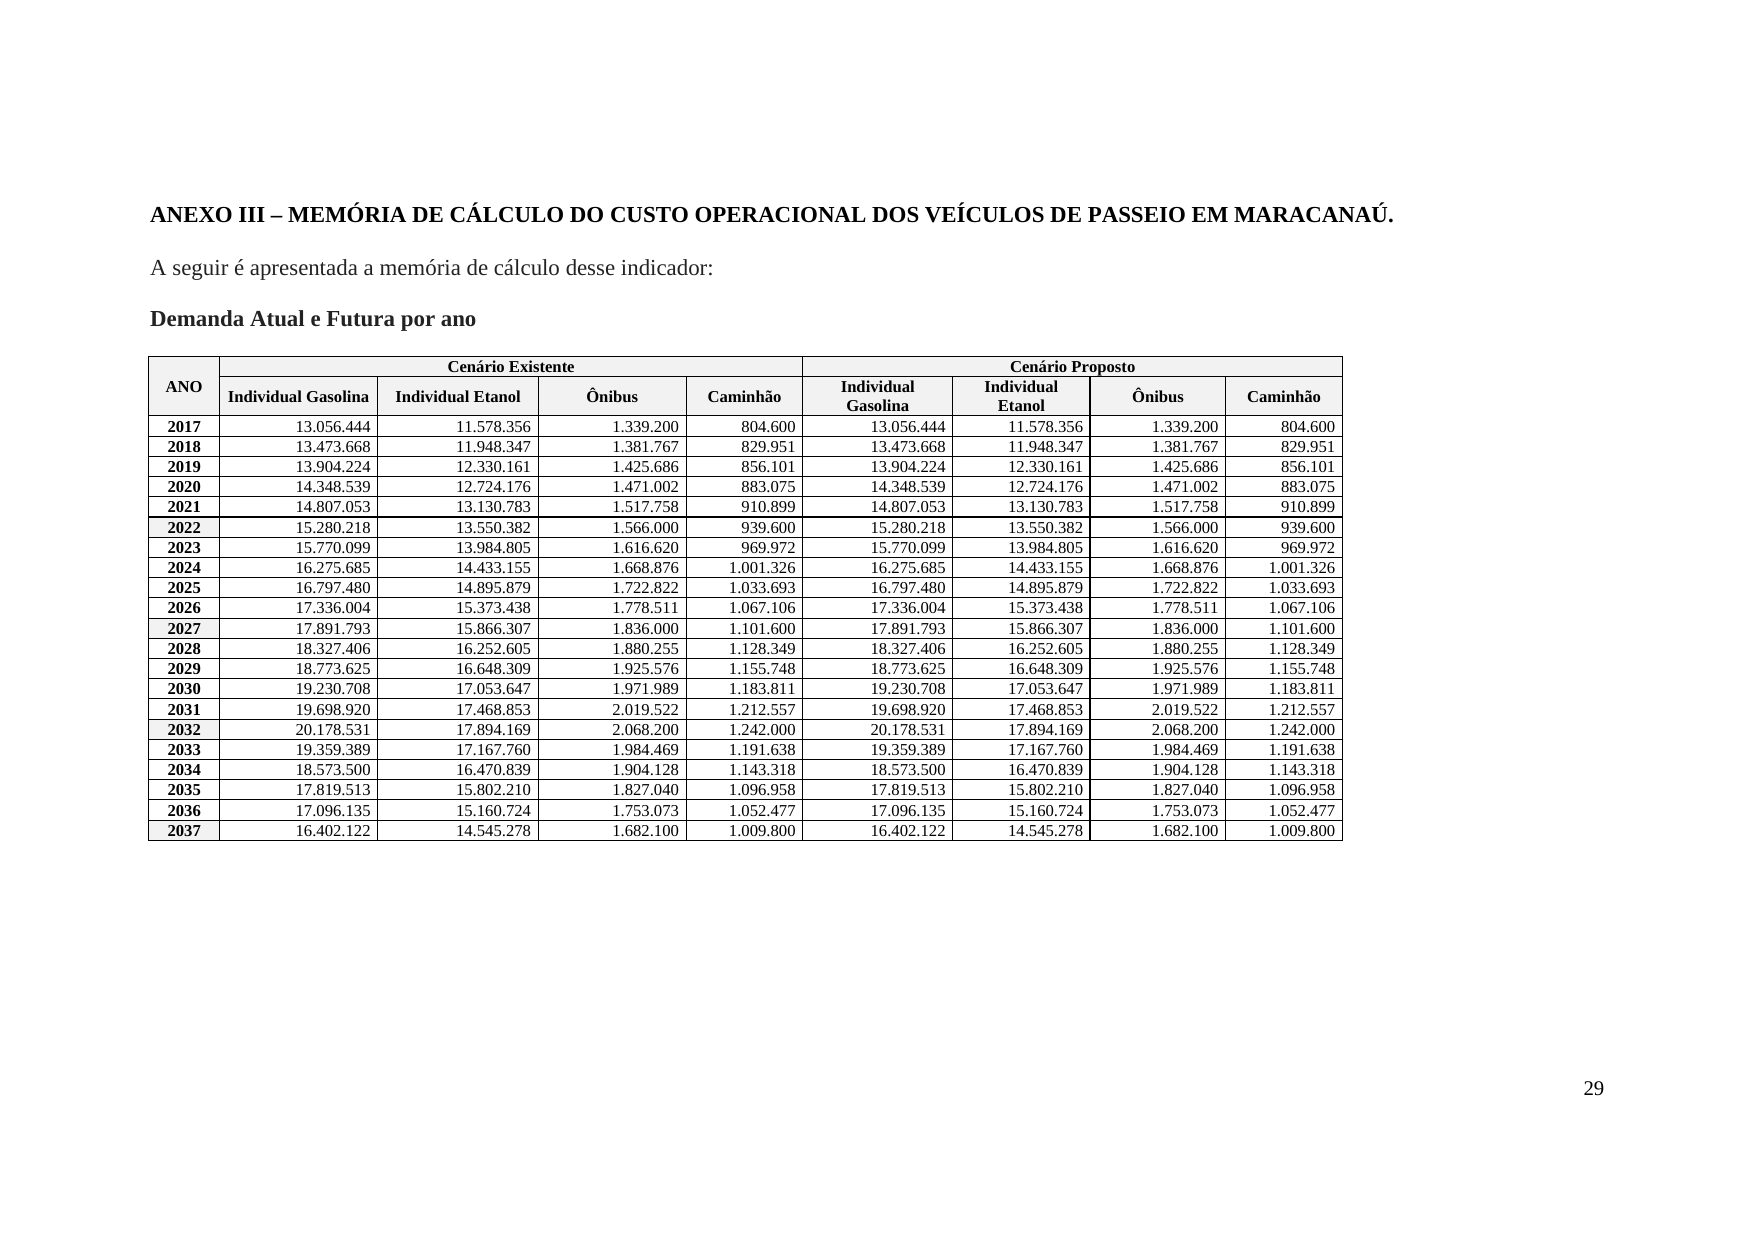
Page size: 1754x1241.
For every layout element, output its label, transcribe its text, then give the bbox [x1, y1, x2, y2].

table_cell 1.753.073 [539, 800, 686, 819]
table_cell 19.230.708 [220, 679, 377, 698]
table_cell 14.545.278 [953, 821, 1089, 840]
table_cell 2029 [149, 659, 219, 678]
text A seguir é apresentada a memória de cálculo desse indicador: [150, 254, 1604, 280]
table_cell 2025 [149, 578, 219, 597]
table_cell 1.001.326 [1226, 558, 1342, 577]
table_cell 18.773.625 [803, 659, 952, 678]
table_cell 2020 [149, 477, 219, 496]
table_cell 16.402.122 [803, 821, 952, 840]
table_cell 1.904.128 [1091, 760, 1225, 779]
table_cell 1.778.511 [1091, 598, 1225, 617]
table_cell 2027 [149, 619, 219, 638]
table_cell Caminhão [687, 377, 802, 415]
table_cell 1.682.100 [539, 821, 686, 840]
table_cell 2023 [149, 538, 219, 557]
table_cell 17.468.853 [378, 699, 538, 718]
table_cell 13.904.224 [220, 457, 377, 476]
table_cell 17.336.004 [220, 598, 377, 617]
table_cell 1.925.576 [539, 659, 686, 678]
table_cell 18.773.625 [220, 659, 377, 678]
table_cell Ônibus [1091, 377, 1225, 415]
table_cell 1.128.349 [1226, 639, 1342, 658]
table_cell 17.336.004 [803, 598, 952, 617]
table_cell 2028 [149, 639, 219, 658]
table_cell 883.075 [687, 477, 802, 496]
table_cell 1.212.557 [687, 699, 802, 718]
table_cell 17.096.135 [220, 800, 377, 819]
table_cell 1.517.758 [1091, 497, 1225, 516]
table_cell 13.904.224 [803, 457, 952, 476]
table_cell 17.891.793 [220, 619, 377, 638]
table_cell 939.600 [1226, 518, 1342, 537]
table_cell 1.722.822 [1091, 578, 1225, 597]
table_cell 1.971.989 [539, 679, 686, 698]
table_cell 1.984.469 [539, 740, 686, 759]
table_cell 15.373.438 [953, 598, 1089, 617]
text Demanda Atual e Futura por ano [150, 305, 1604, 331]
table_cell 13.550.382 [953, 518, 1089, 537]
table_cell 16.797.480 [803, 578, 952, 597]
table_cell 14.545.278 [378, 821, 538, 840]
table_cell 16.648.309 [953, 659, 1089, 678]
table_cell 1.517.758 [539, 497, 686, 516]
table_cell 12.330.161 [378, 457, 538, 476]
table_cell 1.191.638 [687, 740, 802, 759]
table_cell 1.009.800 [687, 821, 802, 840]
table_cell 2034 [149, 760, 219, 779]
table_cell 829.951 [1226, 437, 1342, 456]
table_cell 1.096.958 [1226, 780, 1342, 799]
table_cell 13.056.444 [803, 416, 952, 436]
table_cell 2.068.200 [1091, 720, 1225, 739]
table_cell 1.191.638 [1226, 740, 1342, 759]
table_cell 2030 [149, 679, 219, 698]
table_cell 15.770.099 [803, 538, 952, 557]
table_cell 1.880.255 [1091, 639, 1225, 658]
table_cell 1.052.477 [687, 800, 802, 819]
table_cell 1.155.748 [687, 659, 802, 678]
table_cell 17.819.513 [803, 780, 952, 799]
table_cell 15.280.218 [220, 518, 377, 537]
table_cell 12.724.176 [953, 477, 1089, 496]
table_cell 1.033.693 [1226, 578, 1342, 597]
table_cell 1.682.100 [1091, 821, 1225, 840]
table_cell 17.096.135 [803, 800, 952, 819]
table_cell 1.880.255 [539, 639, 686, 658]
table_cell 1.616.620 [1091, 538, 1225, 557]
table_cell 1.212.557 [1226, 699, 1342, 718]
table_cell 2026 [149, 598, 219, 617]
table_header Cenário Existente [220, 357, 802, 376]
table_cell 1.668.876 [539, 558, 686, 577]
table_cell 20.178.531 [220, 720, 377, 739]
table_cell 17.891.793 [803, 619, 952, 638]
table_cell 1.827.040 [1091, 780, 1225, 799]
table_cell 16.470.839 [953, 760, 1089, 779]
table_cell Individual Gasolina [803, 377, 952, 415]
table_cell 18.573.500 [803, 760, 952, 779]
table_cell 2031 [149, 699, 219, 718]
table_cell 13.473.668 [220, 437, 377, 456]
table_cell 16.275.685 [220, 558, 377, 577]
table_cell 15.770.099 [220, 538, 377, 557]
table_cell 1.339.200 [1091, 416, 1225, 436]
table_cell 1.778.511 [539, 598, 686, 617]
table_cell 11.578.356 [378, 416, 538, 436]
table_cell 1.001.326 [687, 558, 802, 577]
table_cell 17.894.169 [378, 720, 538, 739]
table_cell 1.425.686 [539, 457, 686, 476]
table_cell 2036 [149, 800, 219, 819]
table_cell 11.948.347 [378, 437, 538, 456]
table_cell 14.895.879 [953, 578, 1089, 597]
table_cell 19.698.920 [803, 699, 952, 718]
table_cell 20.178.531 [803, 720, 952, 739]
table_cell 11.948.347 [953, 437, 1089, 456]
table_cell 1.668.876 [1091, 558, 1225, 577]
table_cell 17.819.513 [220, 780, 377, 799]
table_cell 1.009.800 [1226, 821, 1342, 840]
table_cell 14.807.053 [220, 497, 377, 516]
table_cell 15.802.210 [953, 780, 1089, 799]
table_cell 883.075 [1226, 477, 1342, 496]
table_header Cenário Proposto [803, 357, 1342, 376]
table_cell 15.802.210 [378, 780, 538, 799]
table_cell 15.373.438 [378, 598, 538, 617]
table_cell Individual Etanol [953, 377, 1089, 415]
table_cell 1.052.477 [1226, 800, 1342, 819]
table_cell Individual Gasolina [220, 377, 377, 415]
table_cell 1.616.620 [539, 538, 686, 557]
table_cell 14.807.053 [803, 497, 952, 516]
table_cell 1.339.200 [539, 416, 686, 436]
table_cell 1.471.002 [1091, 477, 1225, 496]
table_cell 12.724.176 [378, 477, 538, 496]
table_cell Ônibus [539, 377, 686, 415]
table_cell 16.402.122 [220, 821, 377, 840]
table_cell 17.167.760 [953, 740, 1089, 759]
table_cell 2019 [149, 457, 219, 476]
table_cell 1.836.000 [1091, 619, 1225, 638]
table_cell 1.984.469 [1091, 740, 1225, 759]
table_cell 13.984.805 [378, 538, 538, 557]
table_cell 15.866.307 [953, 619, 1089, 638]
table_cell 856.101 [1226, 457, 1342, 476]
table_cell 1.096.958 [687, 780, 802, 799]
table_cell 19.230.708 [803, 679, 952, 698]
table_cell 2.019.522 [1091, 699, 1225, 718]
table_cell 17.053.647 [953, 679, 1089, 698]
table_cell 19.359.389 [220, 740, 377, 759]
table_cell 910.899 [687, 497, 802, 516]
table_cell Caminhão [1226, 377, 1342, 415]
table_cell 15.866.307 [378, 619, 538, 638]
table_cell 14.348.539 [220, 477, 377, 496]
table_cell 17.468.853 [953, 699, 1089, 718]
table_cell 2017 [149, 416, 219, 436]
table_cell 1.143.318 [1226, 760, 1342, 779]
table_cell 1.155.748 [1226, 659, 1342, 678]
table_cell 2035 [149, 780, 219, 799]
table_cell 2.019.522 [539, 699, 686, 718]
table_cell 1.143.318 [687, 760, 802, 779]
table_cell 1.722.822 [539, 578, 686, 597]
table_cell Individual Etanol [378, 377, 538, 415]
table_cell 1.101.600 [1226, 619, 1342, 638]
table_cell 16.470.839 [378, 760, 538, 779]
table_cell 1.033.693 [687, 578, 802, 597]
table_cell 13.130.783 [378, 497, 538, 516]
table_cell 1.566.000 [539, 518, 686, 537]
table_cell 18.327.406 [220, 639, 377, 658]
table_cell 18.327.406 [803, 639, 952, 658]
table_cell 1.381.767 [539, 437, 686, 456]
table_cell 17.167.760 [378, 740, 538, 759]
table_cell 1.128.349 [687, 639, 802, 658]
table_cell 1.067.106 [687, 598, 802, 617]
table_cell 1.242.000 [687, 720, 802, 739]
table_cell 1.925.576 [1091, 659, 1225, 678]
table_cell 16.252.605 [953, 639, 1089, 658]
table_cell 969.972 [1226, 538, 1342, 557]
table_cell 2021 [149, 497, 219, 516]
table_cell 856.101 [687, 457, 802, 476]
table_cell 2032 [149, 720, 219, 739]
table_cell 14.895.879 [378, 578, 538, 597]
table_cell 939.600 [687, 518, 802, 537]
table_cell 1.836.000 [539, 619, 686, 638]
table_cell 910.899 [1226, 497, 1342, 516]
table_cell 2022 [149, 518, 219, 537]
table_cell 969.972 [687, 538, 802, 557]
table_cell 15.280.218 [803, 518, 952, 537]
table_cell 14.433.155 [378, 558, 538, 577]
table_cell 17.053.647 [378, 679, 538, 698]
table_cell 17.894.169 [953, 720, 1089, 739]
table_cell 16.797.480 [220, 578, 377, 597]
table_cell 16.648.309 [378, 659, 538, 678]
table_cell 11.578.356 [953, 416, 1089, 436]
table_cell 16.252.605 [378, 639, 538, 658]
table_cell 19.359.389 [803, 740, 952, 759]
table_cell 14.348.539 [803, 477, 952, 496]
table_cell 1.242.000 [1226, 720, 1342, 739]
table_cell 1.381.767 [1091, 437, 1225, 456]
table_cell 1.566.000 [1091, 518, 1225, 537]
table_cell 1.067.106 [1226, 598, 1342, 617]
table_cell 2033 [149, 740, 219, 759]
table_cell 2037 [149, 821, 219, 840]
table_cell 2018 [149, 437, 219, 456]
table_cell 2024 [149, 558, 219, 577]
table_cell 804.600 [1226, 416, 1342, 436]
table_cell 1.753.073 [1091, 800, 1225, 819]
table_cell 18.573.500 [220, 760, 377, 779]
table_cell 1.101.600 [687, 619, 802, 638]
subtitle Anexo III – Memória de Cálculo do custo operacional dos veículos de passeio em maracanaú. [150, 201, 1491, 227]
table_cell 1.904.128 [539, 760, 686, 779]
table_cell 2.068.200 [539, 720, 686, 739]
table_cell 13.056.444 [220, 416, 377, 436]
table_cell 1.425.686 [1091, 457, 1225, 476]
table_cell 1.971.989 [1091, 679, 1225, 698]
table_cell 16.275.685 [803, 558, 952, 577]
table_cell 14.433.155 [953, 558, 1089, 577]
table_cell 829.951 [687, 437, 802, 456]
table_cell 13.550.382 [378, 518, 538, 537]
table_cell 1.183.811 [687, 679, 802, 698]
table_cell 1.183.811 [1226, 679, 1342, 698]
table_cell 15.160.724 [953, 800, 1089, 819]
table_cell 1.827.040 [539, 780, 686, 799]
table_cell 13.130.783 [953, 497, 1089, 516]
table_cell 13.984.805 [953, 538, 1089, 557]
table_cell 15.160.724 [378, 800, 538, 819]
table_cell 12.330.161 [953, 457, 1089, 476]
table_cell 19.698.920 [220, 699, 377, 718]
table_cell 804.600 [687, 416, 802, 436]
table_cell 13.473.668 [803, 437, 952, 456]
table_header ANO [149, 357, 219, 415]
table_cell 1.471.002 [539, 477, 686, 496]
